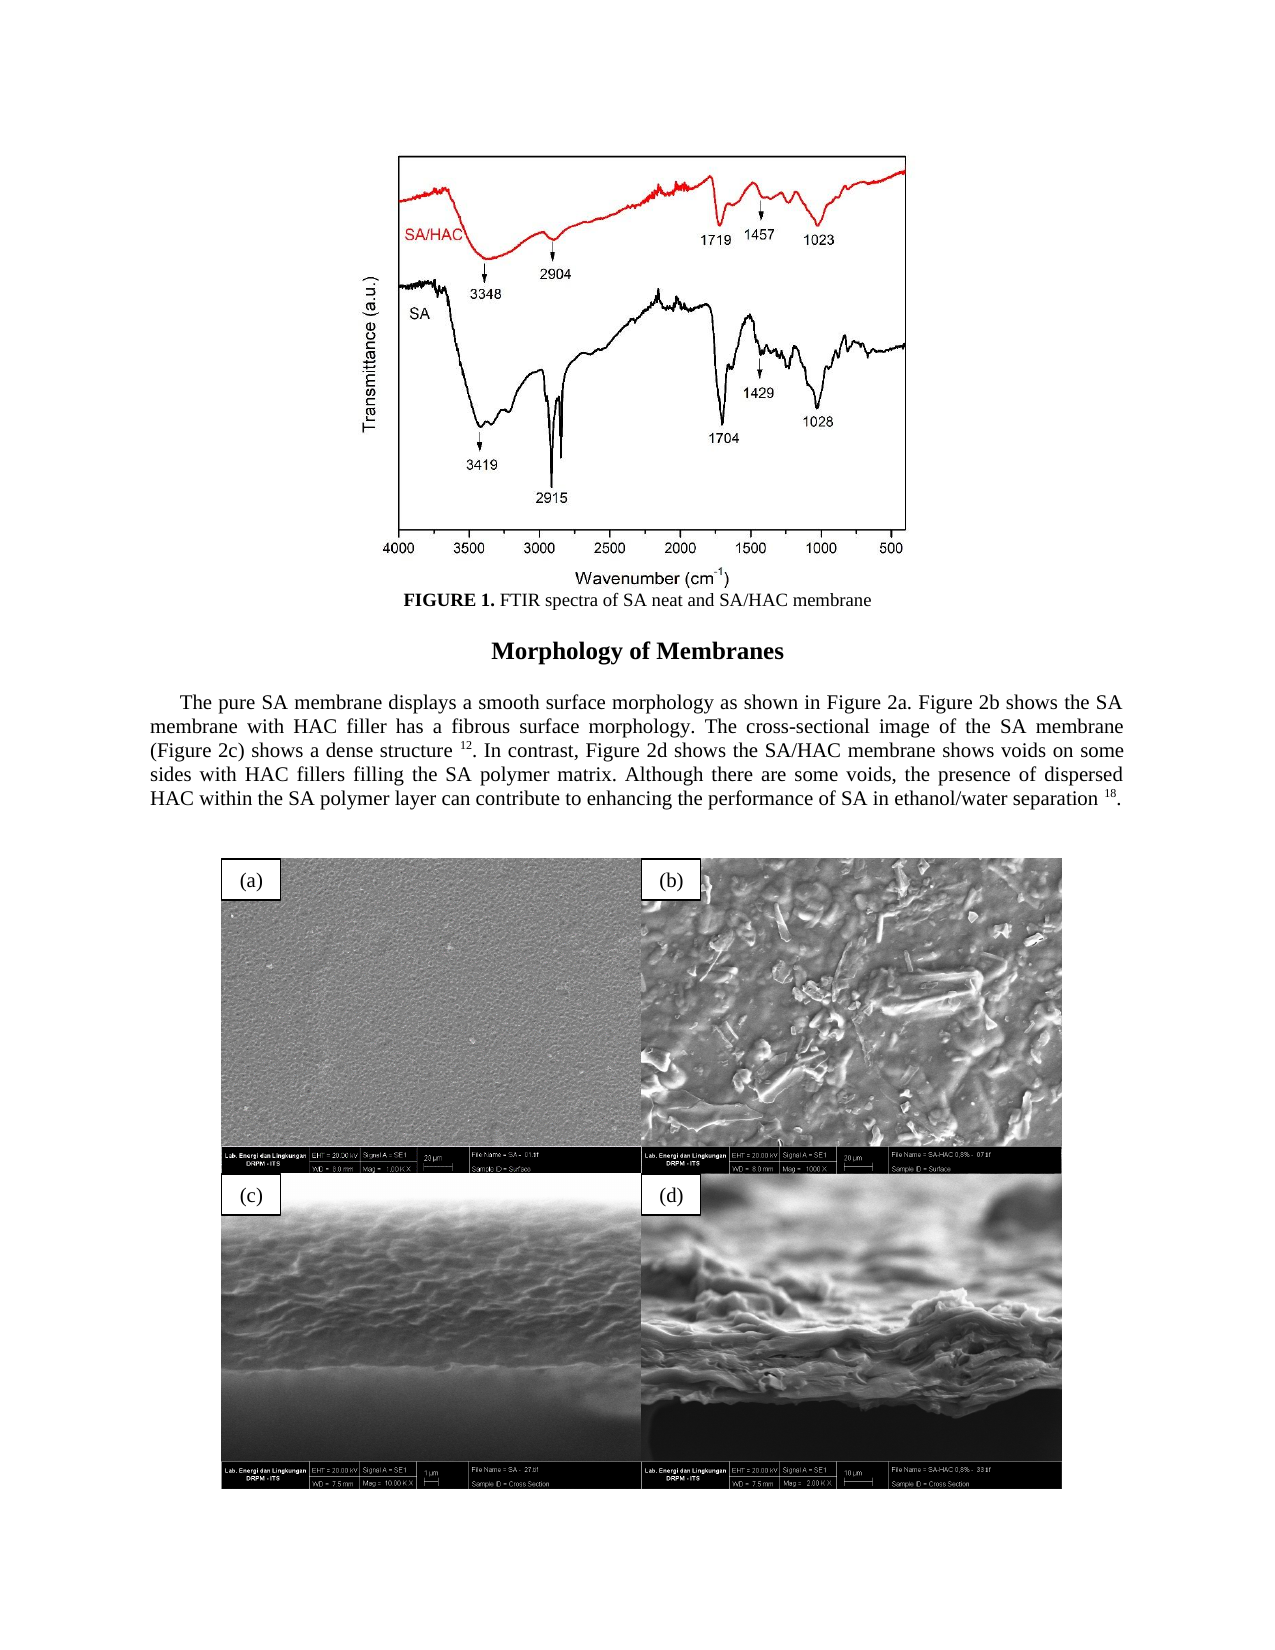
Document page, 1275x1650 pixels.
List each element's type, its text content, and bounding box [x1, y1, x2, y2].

text FIGURE 1. FTIR spectra of SA neat and SA/HAC membrane [150, 589, 1125, 611]
picture [221, 858, 1062, 1489]
picture [356, 150, 919, 590]
subtitle Morphology of Membranes [150, 636, 1125, 665]
text The pure SA membrane displays a smooth surface morphology as shown in Figure 2a. Figure 2b shows the SA membrane with HAC filler has a fibrous surface morphology. The cross-sectional image of the SA membrane (Figure 2c) shows a dense structure 12. In contrast, Figure 2d shows the SA/HAC membrane shows voids on some sides with HAC fillers filling the SA polymer matrix. Although there are some voids, the presence of dispersed HAC within the SA polymer layer can contribute to enhancing the performance of SA in ethanol/water separation 18. [150, 690, 1125, 810]
